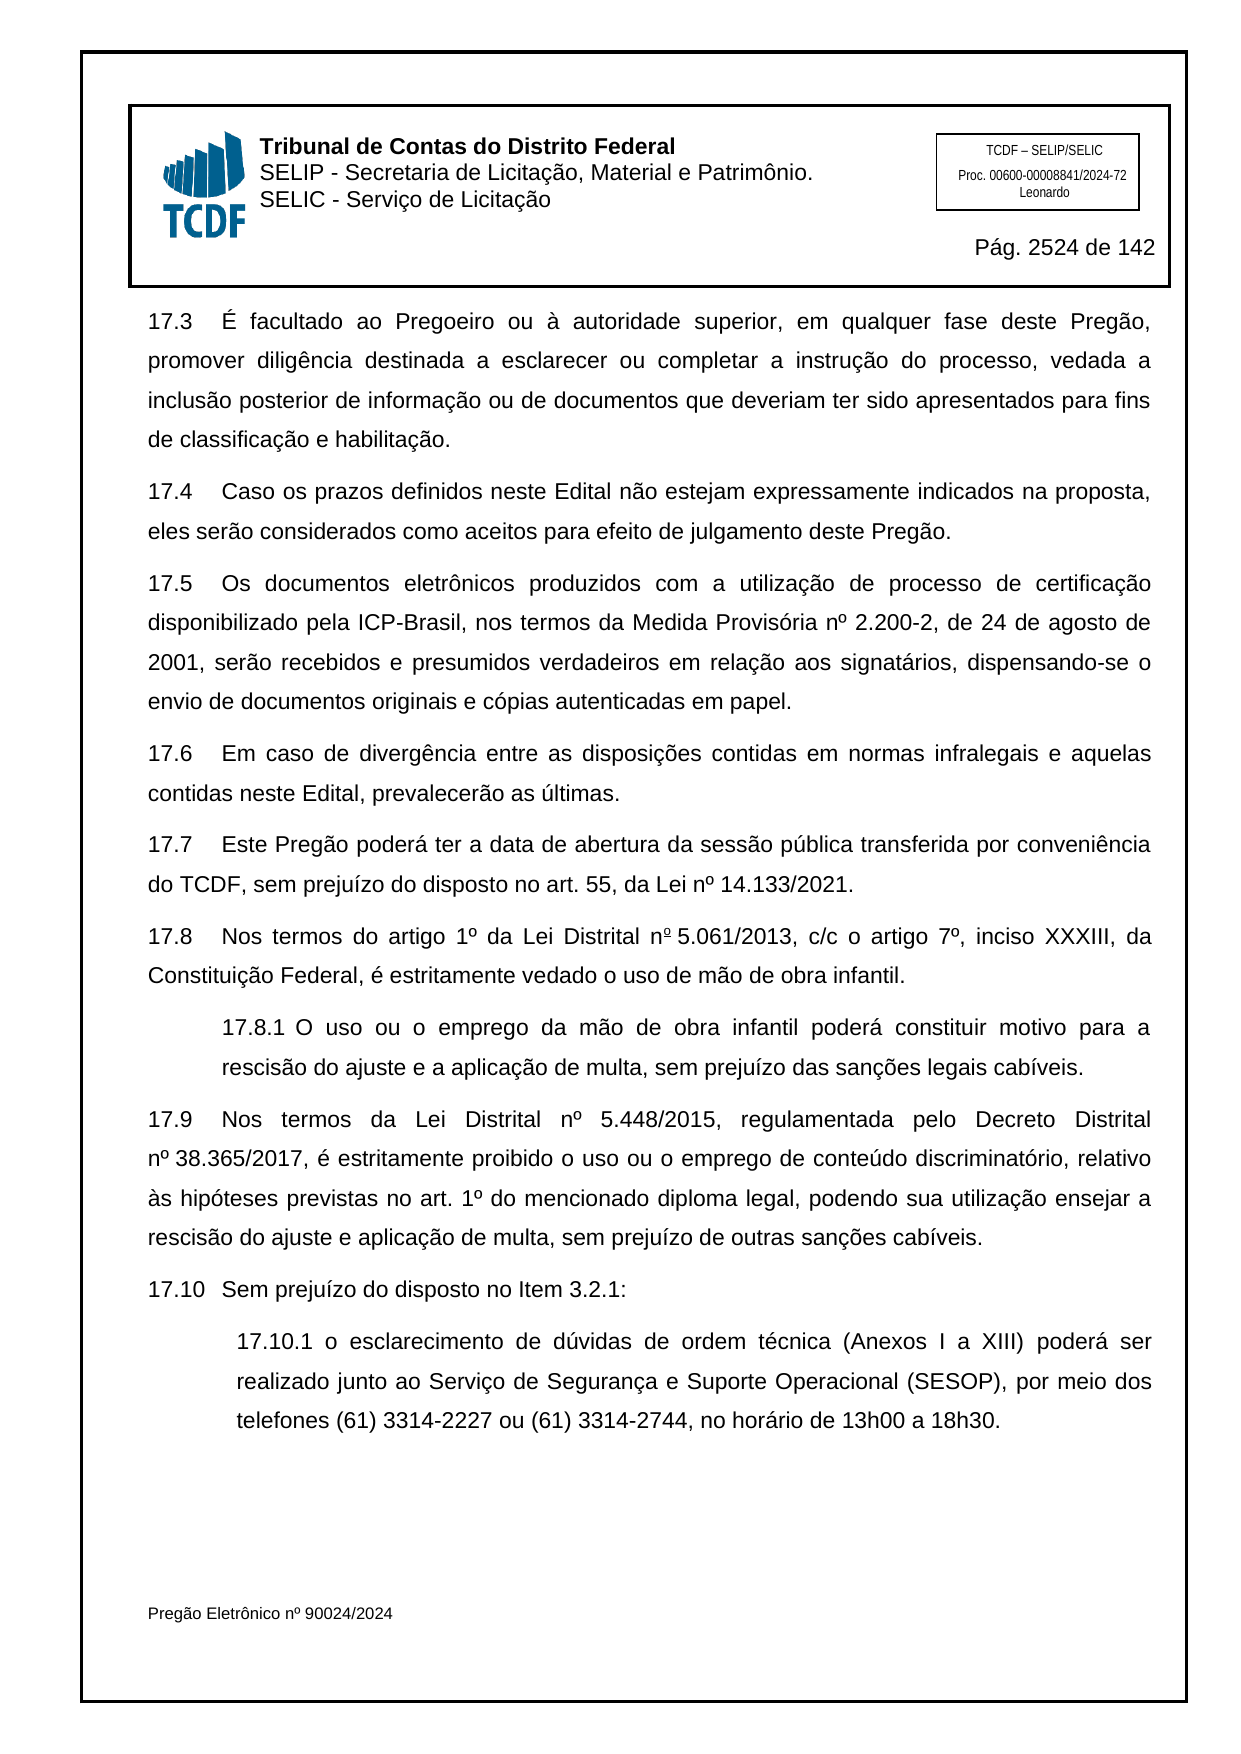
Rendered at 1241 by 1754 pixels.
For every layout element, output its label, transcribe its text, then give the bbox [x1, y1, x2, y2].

picture [148, 128, 260, 240]
text 17.5 Os documentos eletrônicos produzidos com a utilização de processo de certificação disponibilizado pela ICP-Brasil, nos termos da Medida Provisória nº 2.200-2, de 24 de agosto de 2001, serão recebidos e presumidos verdadeiros em relação aos signatários, dispensando-se o envio de documentos originais e cópias autenticadas em papel. [148, 569, 1152, 714]
text 17.9 Nos termos da Lei Distrital nº 5.448/2015, regulamentada pelo Decreto Distrital nº 38.365/2017, é estritamente proibido o uso ou o emprego de conteúdo discriminatório, relativo às hipóteses previstas no art. 1º do mencionado diploma legal, podendo sua utilização ensejar a rescisão do ajuste e aplicação de multa, sem prejuízo de outras sanções cabíveis. [148, 1106, 1152, 1251]
text 17.8.1 O uso ou o emprego da mão de obra infantil poderá constituir motivo para a rescisão do ajuste e a aplicação de multa, sem prejuízo das sanções legais cabíveis. [222, 1014, 1152, 1080]
text 17.8 Nos termos do artigo 1º da Lei Distrital no 5.061/2013, c/c o artigo 7º, inciso XXXIII, da Constituição Federal, é estritamente vedado o uso de mão de obra infantil. [148, 923, 1152, 989]
text 17.3 É facultado ao Pregoeiro ou à autoridade superior, em qualquer fase deste Pregão, promover diligência destinada a esclarecer ou completar a instrução do processo, vedada a inclusão posterior de informação ou de documentos que deveriam ter sido apresentados para fins de classificação e habilitação. [148, 308, 1152, 452]
text 17.6 Em caso de divergência entre as disposições contidas em normas infralegais e aquelas contidas neste Edital, prevalecerão as últimas. [148, 740, 1152, 806]
text 17.7 Este Pregão poderá ter a data de abertura da sessão pública transferida por conveniência do TCDF, sem prejuízo do disposto no art. 55, da Lei nº 14.133/2021. [148, 831, 1152, 897]
text 17.10.1 o esclarecimento de dúvidas de ordem técnica (Anexos I a XIII) poderá ser realizado junto ao Serviço de Segurança e Suporte Operacional (SESOP), por meio dos telefones (61) 3314-2227 ou (61) 3314-2744, no horário de 13h00 a 18h30. [236, 1328, 1152, 1433]
text 17.10 Sem prejuízo do disposto no Item 3.2.1: [148, 1276, 1152, 1303]
text 17.4 Caso os prazos definidos neste Edital não estejam expressamente indicados na proposta, eles serão considerados como aceitos para efeito de julgamento deste Pregão. [148, 478, 1152, 544]
